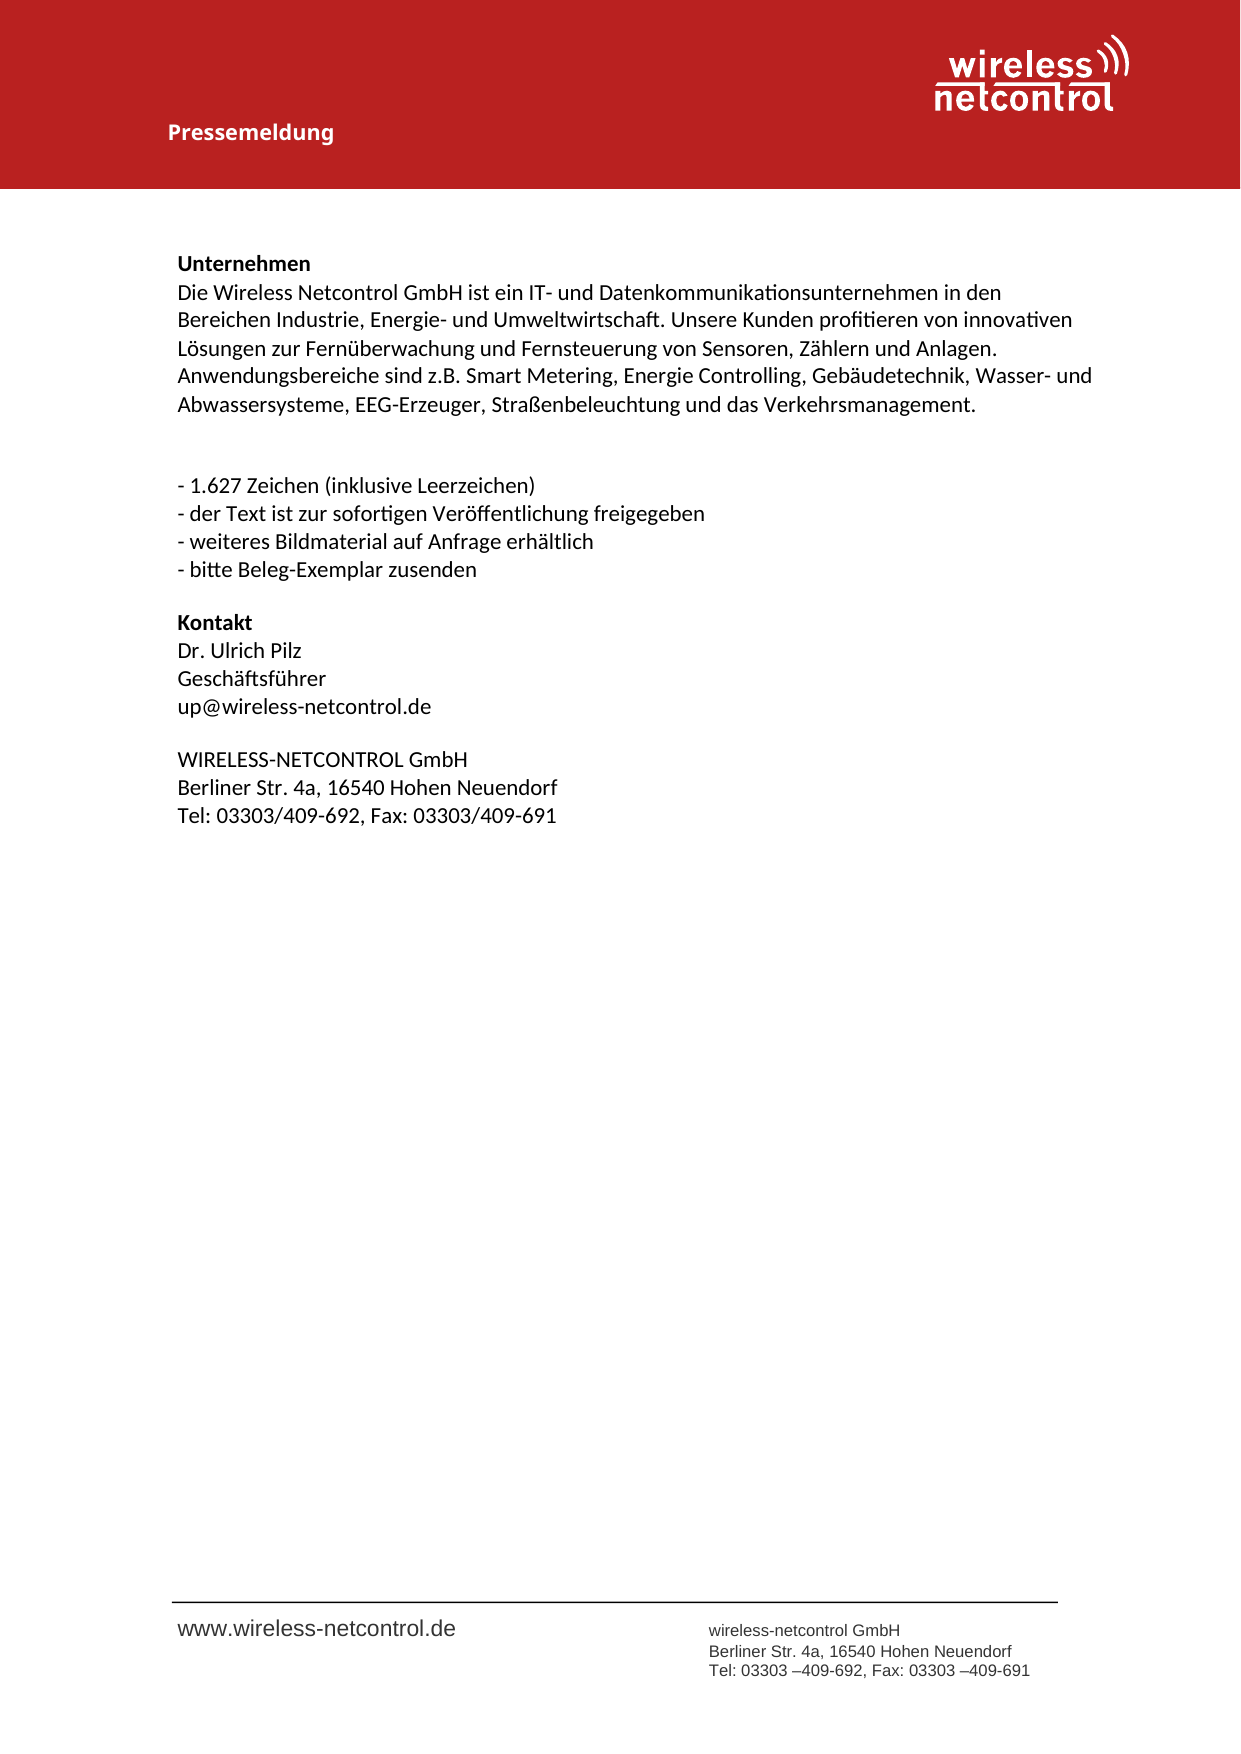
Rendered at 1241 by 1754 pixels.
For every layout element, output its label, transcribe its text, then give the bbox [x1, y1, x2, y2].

text - bitte Beleg-Exemplar zusenden [177, 555, 1096, 583]
text Unternehmen [177, 249, 1096, 278]
text Die Wireless Netcontrol GmbH ist ein IT- und Datenkommunikationsunternehmen in den Bereichen Industrie, Energie- und Umweltwirtschaft. Unsere Kunden profitieren von innovativen Lösungen zur Fernüberwachung und Fernsteuerung von Sensoren, Zählern und Anlagen. Anwendungsbereiche sind z.B. Smart Metering, Energie Controlling, Gebäudetechnik, Wasser- und Abwassersysteme, EEG-Erzeuger, Straßenbeleuchtung und das Verkehrsmanagement. [177, 278, 1096, 418]
text - 1.627 Zeichen (inklusive Leerzeichen) [177, 471, 1096, 499]
text Tel: 03303/409-692, Fax: 03303/409-691 [177, 801, 1096, 829]
text Kontakt [177, 608, 1096, 636]
text Berliner Str. 4a, 16540 Hohen Neuendorf [177, 773, 1096, 801]
text Dr. Ulrich Pilz [177, 636, 1096, 664]
text up@wireless-netcontrol.de [177, 692, 1096, 720]
text Geschäftsführer [177, 664, 1096, 692]
text WIRELESS-NETCONTROL GmbH [177, 745, 1096, 773]
text - der Text ist zur sofortigen Veröffentlichung freigegeben [177, 499, 1096, 527]
text - weiteres Bildmaterial auf Anfrage erhältlich [177, 527, 1096, 555]
